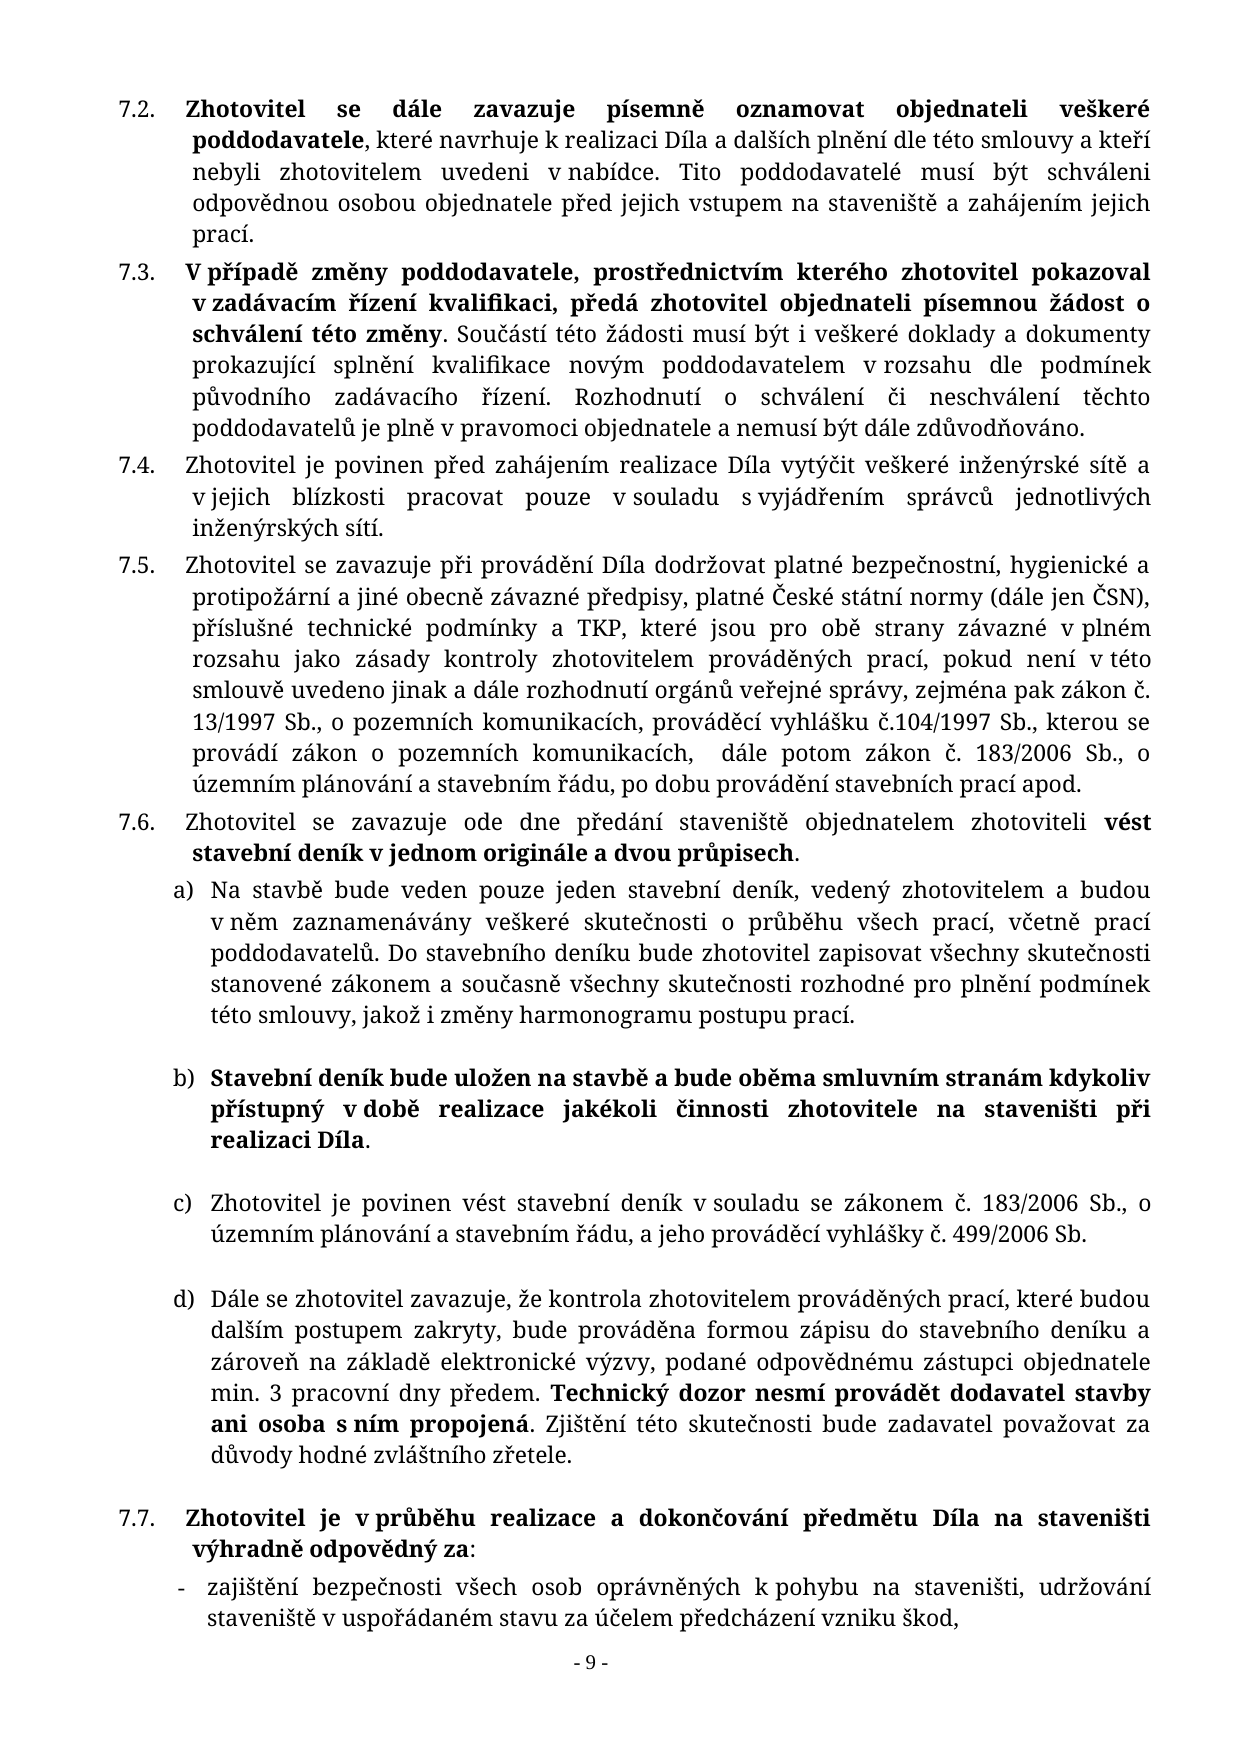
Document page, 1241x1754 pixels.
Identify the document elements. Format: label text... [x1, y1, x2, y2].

list Stavební deník bude uložen na stavbě a bude oběma smluvním stranám kdykoliv přístupný v době realizace jakékoli činnosti zhotovitele na staveništi při realizaci Díla. [173, 1062, 1152, 1155]
list Dále se zhotovitel zavazuje, že kontrola zhotovitelem prováděných prací, které budou dalším postupem zakryty, bude prováděna formou zápisu do stavebního deníku a zároveň na základě elektronické výzvy, podané odpovědnému zástupci objednatele min. 3 pracovní dny předem. Technický dozor nesmí provádět dodavatel stavby ani osoba s ním propojená. Zjištění této skutečnosti bude zadavatel považovat za důvody hodné zvláštního zřetele. [173, 1283, 1152, 1471]
list V případě změny poddodavatele, prostřednictvím kterého zhotovitel pokazoval v zadávacím řízení kvalifikaci, předá zhotovitel objednateli písemnou žádost o schválení této změny. Součástí této žádosti musí být i veškeré doklady a dokumenty prokazující splnění kvalifikace novým poddodavatelem v rozsahu dle podmínek původního zadávacího řízení. Rozhodnutí o schválení či neschválení těchto poddodavatelů je plně v pravomoci objednatele a nemusí být dále zdůvodňováno. [118, 255, 1152, 443]
list Zhotovitel je povinen vést stavební deník v souladu se zákonem č. 183/2006 Sb., o územním plánování a stavebním řádu, a jeho prováděcí vyhlášky č. 499/2006 Sb. [173, 1187, 1152, 1249]
list Zhotovitel je povinen před zahájením realizace Díla vytýčit veškeré inženýrské sítě a v jejich blízkosti pracovat pouze v souladu s vyjádřením správců jednotlivých inženýrských sítí. [118, 449, 1152, 543]
list Zhotovitel se zavazuje při provádění Díla dodržovat platné bezpečnostní, hygienické a protipožární a jiné obecně závazné předpisy, platné České státní normy (dále jen ČSN), příslušné technické podmínky a TKP, které jsou pro obě strany závazné v plném rozsahu jako zásady kontroly zhotovitelem prováděných prací, pokud není v této smlouvě uvedeno jinak a dále rozhodnutí orgánů veřejné správy, zejména pak zákon č. 13/1997 Sb., o pozemních komunikacích, prováděcí vyhlášku č.104/1997 Sb., kterou se provádí zákon o pozemních komunikacích, dále potom zákon č. 183/2006 Sb., o územním plánování a stavebním řádu, po dobu provádění stavebních prací apod. [118, 549, 1152, 799]
list Zhotovitel je v průběhu realizace a dokončování předmětu Díla na staveništi výhradně odpovědný za: [118, 1502, 1152, 1564]
list zajištění bezpečnosti všech osob oprávněných k pohybu na staveništi, udržování staveniště v uspořádaném stavu za účelem předcházení vzniku škod, [177, 1571, 1152, 1633]
list Na stavbě bude veden pouze jeden stavební deník, vedený zhotovitelem a budou v něm zaznamenávány veškeré skutečnosti o průběhu všech prací, včetně prací poddodavatelů. Do stavebního deníku bude zhotovitel zapisovat všechny skutečnosti stanovené zákonem a současně všechny skutečnosti rozhodné pro plnění podmínek této smlouvy, jakož i změny harmonogramu postupu prací. [173, 874, 1152, 1030]
list Zhotovitel se zavazuje ode dne předání staveniště objednatelem zhotoviteli vést stavební deník v jednom originále a dvou průpisech. [118, 805, 1152, 868]
list Zhotovitel se dále zavazuje písemně oznamovat objednateli veškeré poddodavatele, které navrhuje k realizaci Díla a dalších plnění dle této smlouvy a kteří nebyli zhotovitelem uvedeni v nabídce. Tito poddodavatelé musí být schváleni odpovědnou osobou objednatele před jejich vstupem na staveniště a zahájením jejich prací. [118, 93, 1152, 249]
